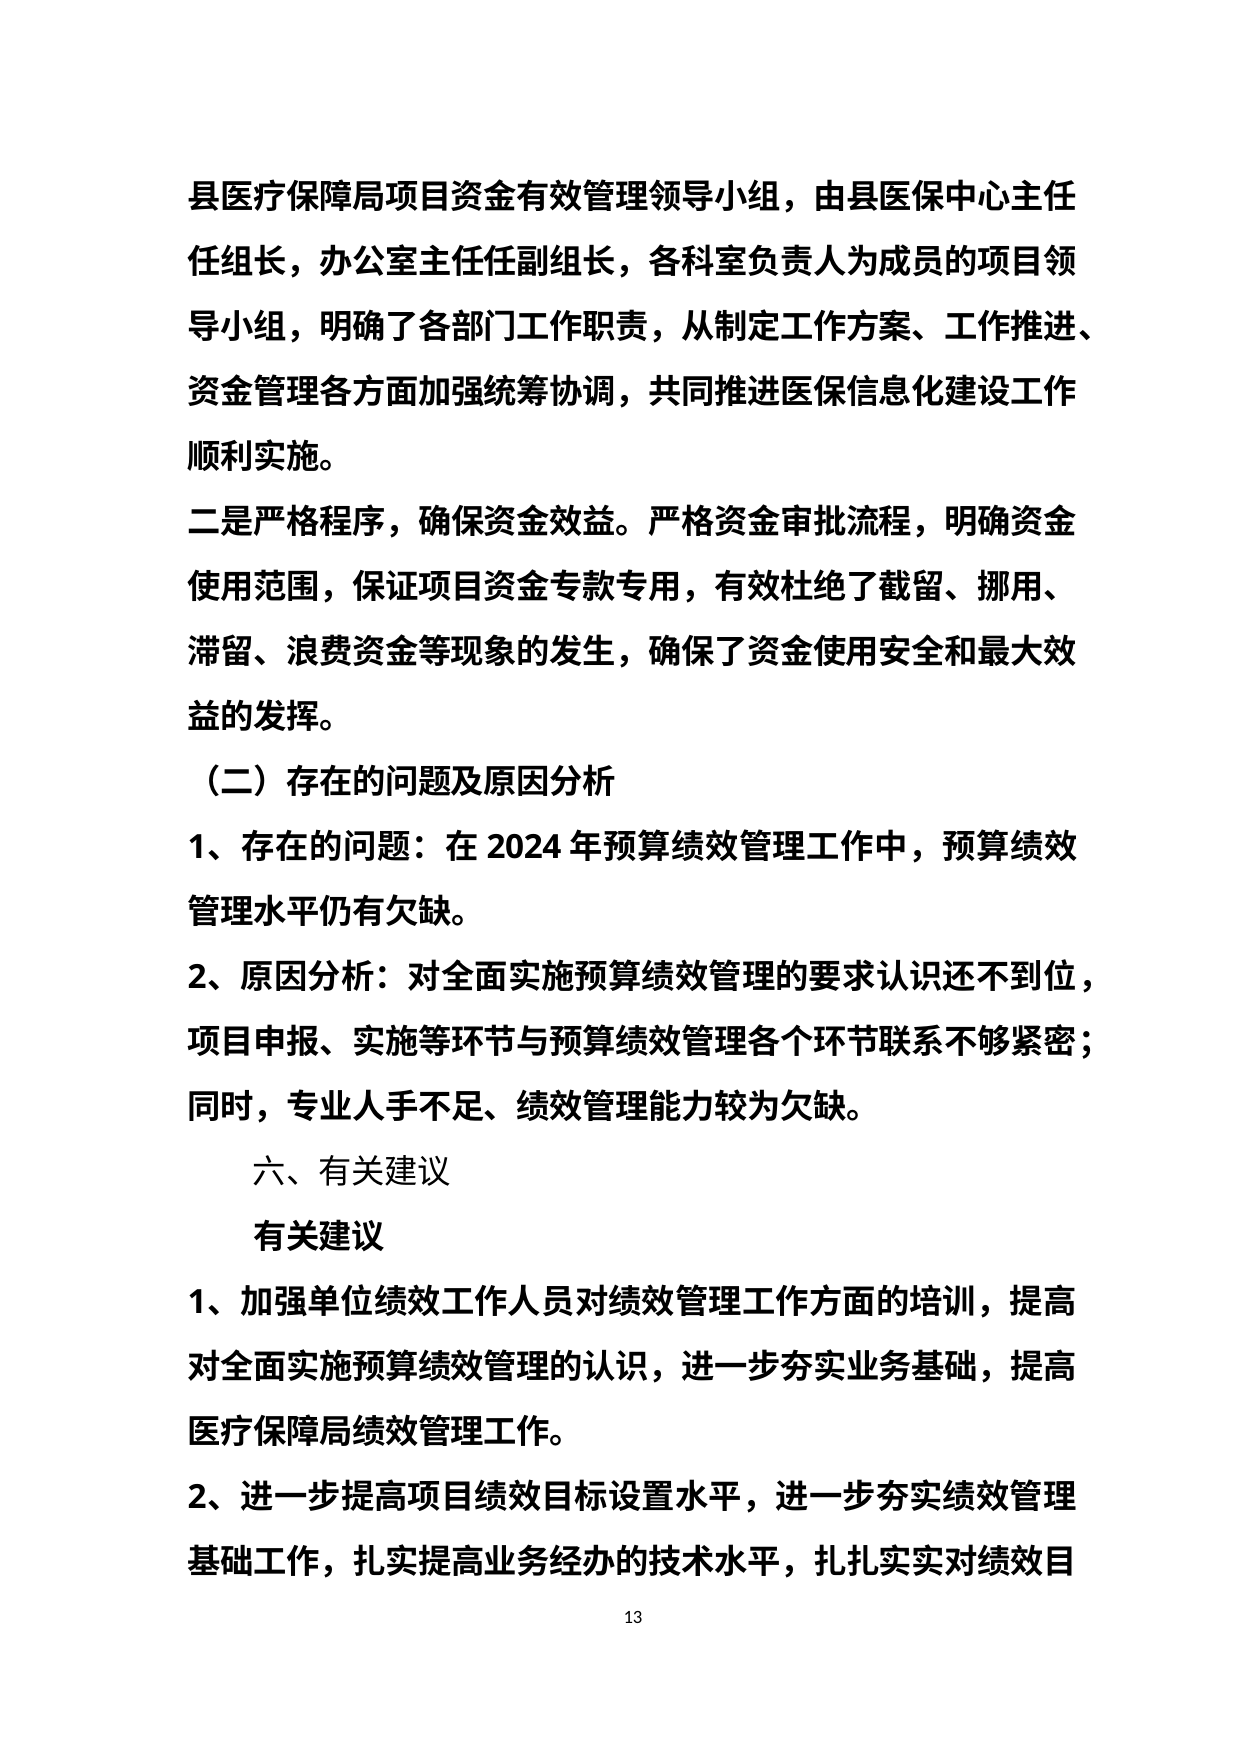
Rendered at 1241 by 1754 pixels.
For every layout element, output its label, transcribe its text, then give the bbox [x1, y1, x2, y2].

text 六、有关建议 [187, 1137, 1078, 1202]
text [187, 1202, 1078, 1592]
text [187, 162, 1078, 1137]
